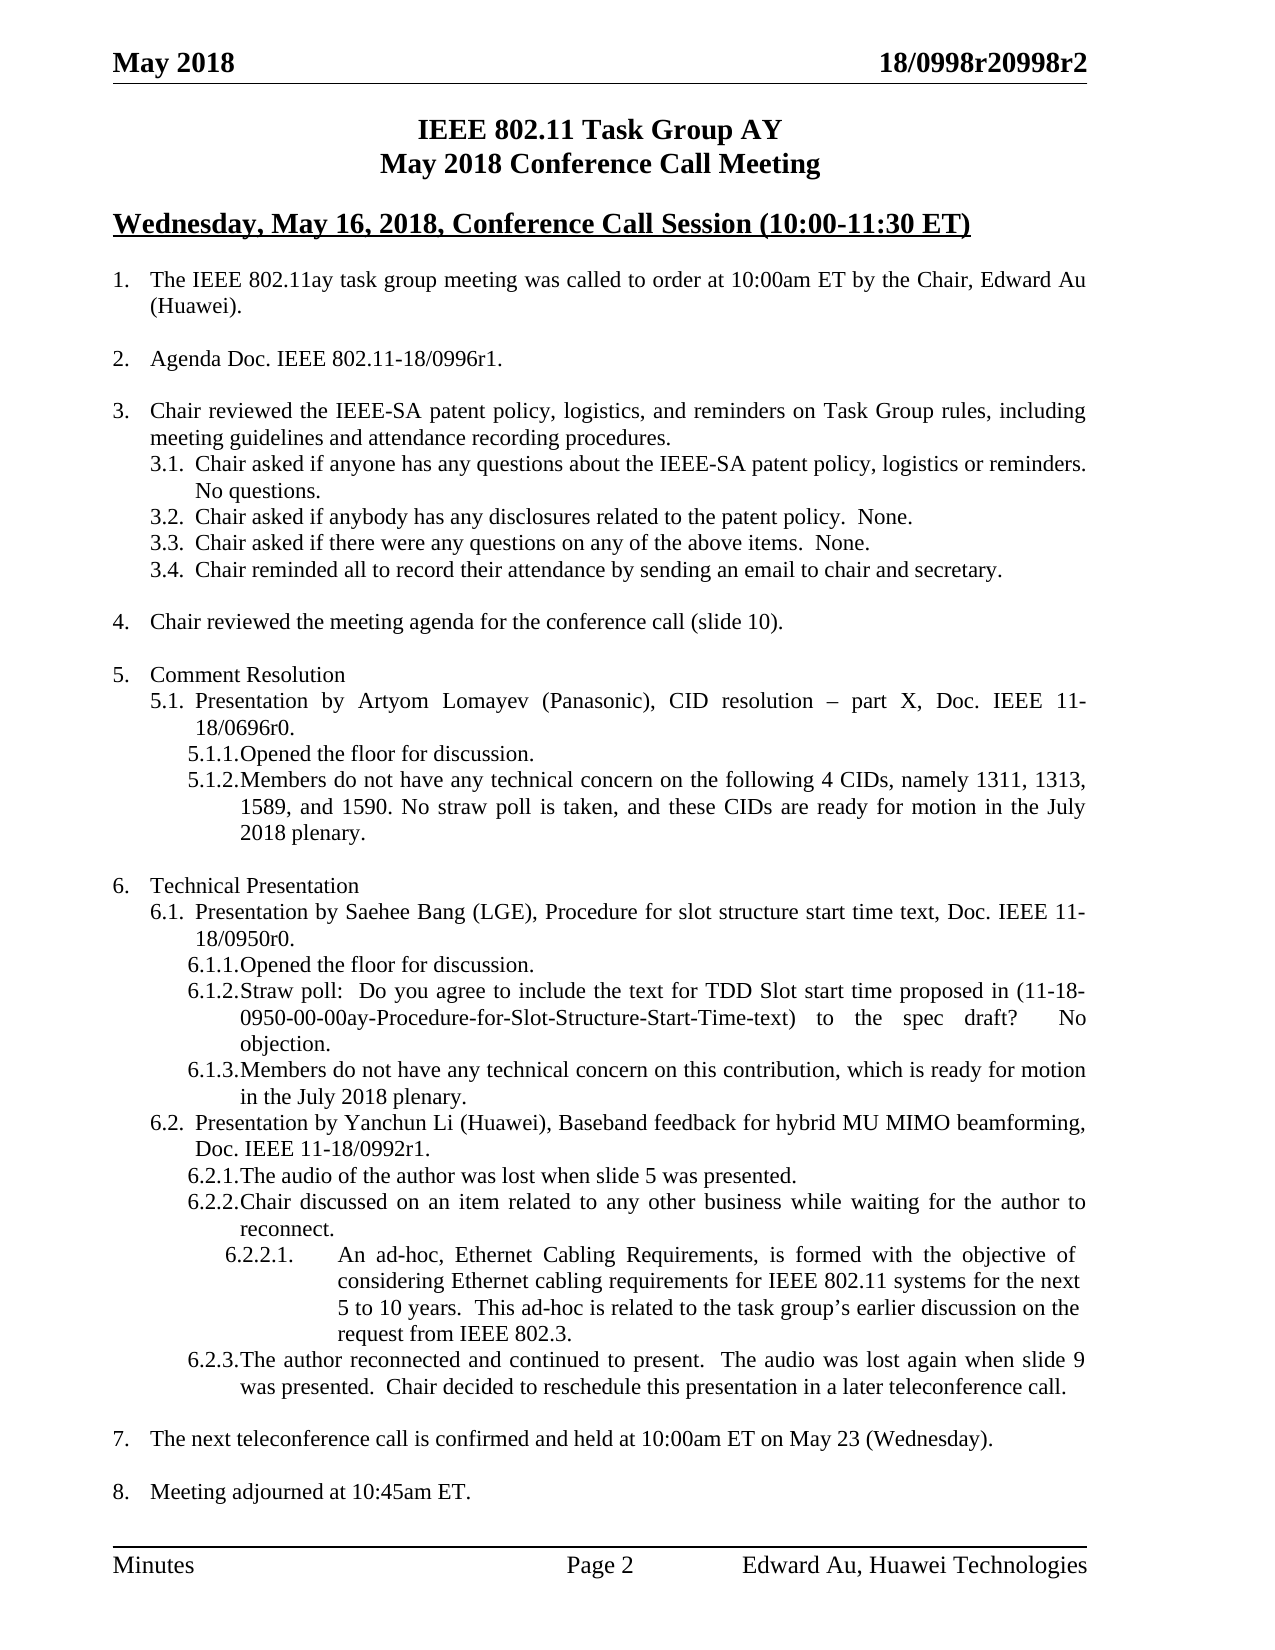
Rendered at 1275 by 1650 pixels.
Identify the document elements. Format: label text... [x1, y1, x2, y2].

text IEEE 802.11 Task Group AY [112, 112, 1087, 146]
list Opened the floor for discussion. [187, 740, 1087, 767]
text May 2018 Conference Call Meeting [112, 146, 1087, 179]
list The next teleconference call is confirmed and held at 10:00am ET on May 23 (Wednesday). [112, 1425, 1087, 1452]
text Wednesday, May 16, 2018, Conference Call Session (10:00-11:30 ET) [112, 206, 1087, 239]
list Chair reminded all to record their attendance by sending an email to chair and secretary. [150, 556, 1087, 582]
list An ad-hoc, Ethernet Cabling Requirements, is formed with the objective of considering Ethernet cabling requirements for IEEE 802.11 systems for the next 5 to 10 years. This ad-hoc is related to the task group’s earlier discussion on the request from IEEE 802.3. [225, 1241, 1087, 1346]
list Opened the floor for discussion. [187, 951, 1087, 977]
list Members do not have any technical concern on this contribution, which is ready for motion in the July 2018 plenary. [187, 1056, 1087, 1109]
list Presentation by Saehee Bang (LGE), Procedure for slot structure start time text, Doc. IEEE 11-18/0950r0. [150, 898, 1087, 951]
list Members do not have any technical concern on the following 4 CIDs, namely 1311, 1313, 1589, and 1590. No straw poll is taken, and these CIDs are ready for motion in the July 2018 plenary. [187, 767, 1087, 846]
list Chair reviewed the meeting agenda for the conference call (slide 10). [112, 608, 1087, 635]
list Chair reviewed the IEEE-SA patent policy, logistics, and reminders on Task Group rules, including meeting guidelines and attendance recording procedures. [112, 398, 1087, 450]
list Agenda Doc. IEEE 802.11-18/0996r1. [112, 345, 1087, 371]
list Chair asked if there were any questions on any of the above items. None. [150, 529, 1087, 556]
list Chair asked if anybody has any disclosures related to the patent policy. None. [150, 503, 1087, 529]
list The IEEE 802.11ay task group meeting was called to order at 10:00am ET by the Chair, Edward Au (Huawei). [112, 266, 1087, 318]
list The author reconnected and continued to present. The audio was lost again when slide 9 was presented. Chair decided to reschedule this presentation in a later teleconference call. [187, 1346, 1087, 1399]
list The audio of the author was lost when slide 5 was presented. [187, 1162, 1087, 1188]
list Presentation by Artyom Lomayev (Panasonic), CID resolution – part X, Doc. IEEE 11-18/0696r0. [150, 687, 1087, 740]
list Meeting adjourned at 10:45am ET. [112, 1478, 1087, 1504]
list Technical Presentation [112, 872, 1087, 898]
list Chair discussed on an item related to any other business while waiting for the author to reconnect. [187, 1188, 1087, 1241]
list Presentation by Yanchun Li (Huawei), Baseband feedback for hybrid MU MIMO beamforming, Doc. IEEE 11-18/0992r1. [150, 1109, 1087, 1162]
list Chair asked if anyone has any questions about the IEEE-SA patent policy, logistics or reminders. No questions. [150, 450, 1087, 503]
list Comment Resolution [112, 661, 1087, 687]
list Straw poll: Do you agree to include the text for TDD Slot start time proposed in (11-18-0950-00-00ay-Procedure-for-Slot-Structure-Start-Time-text) to the spec draft? No objection. [187, 977, 1087, 1056]
